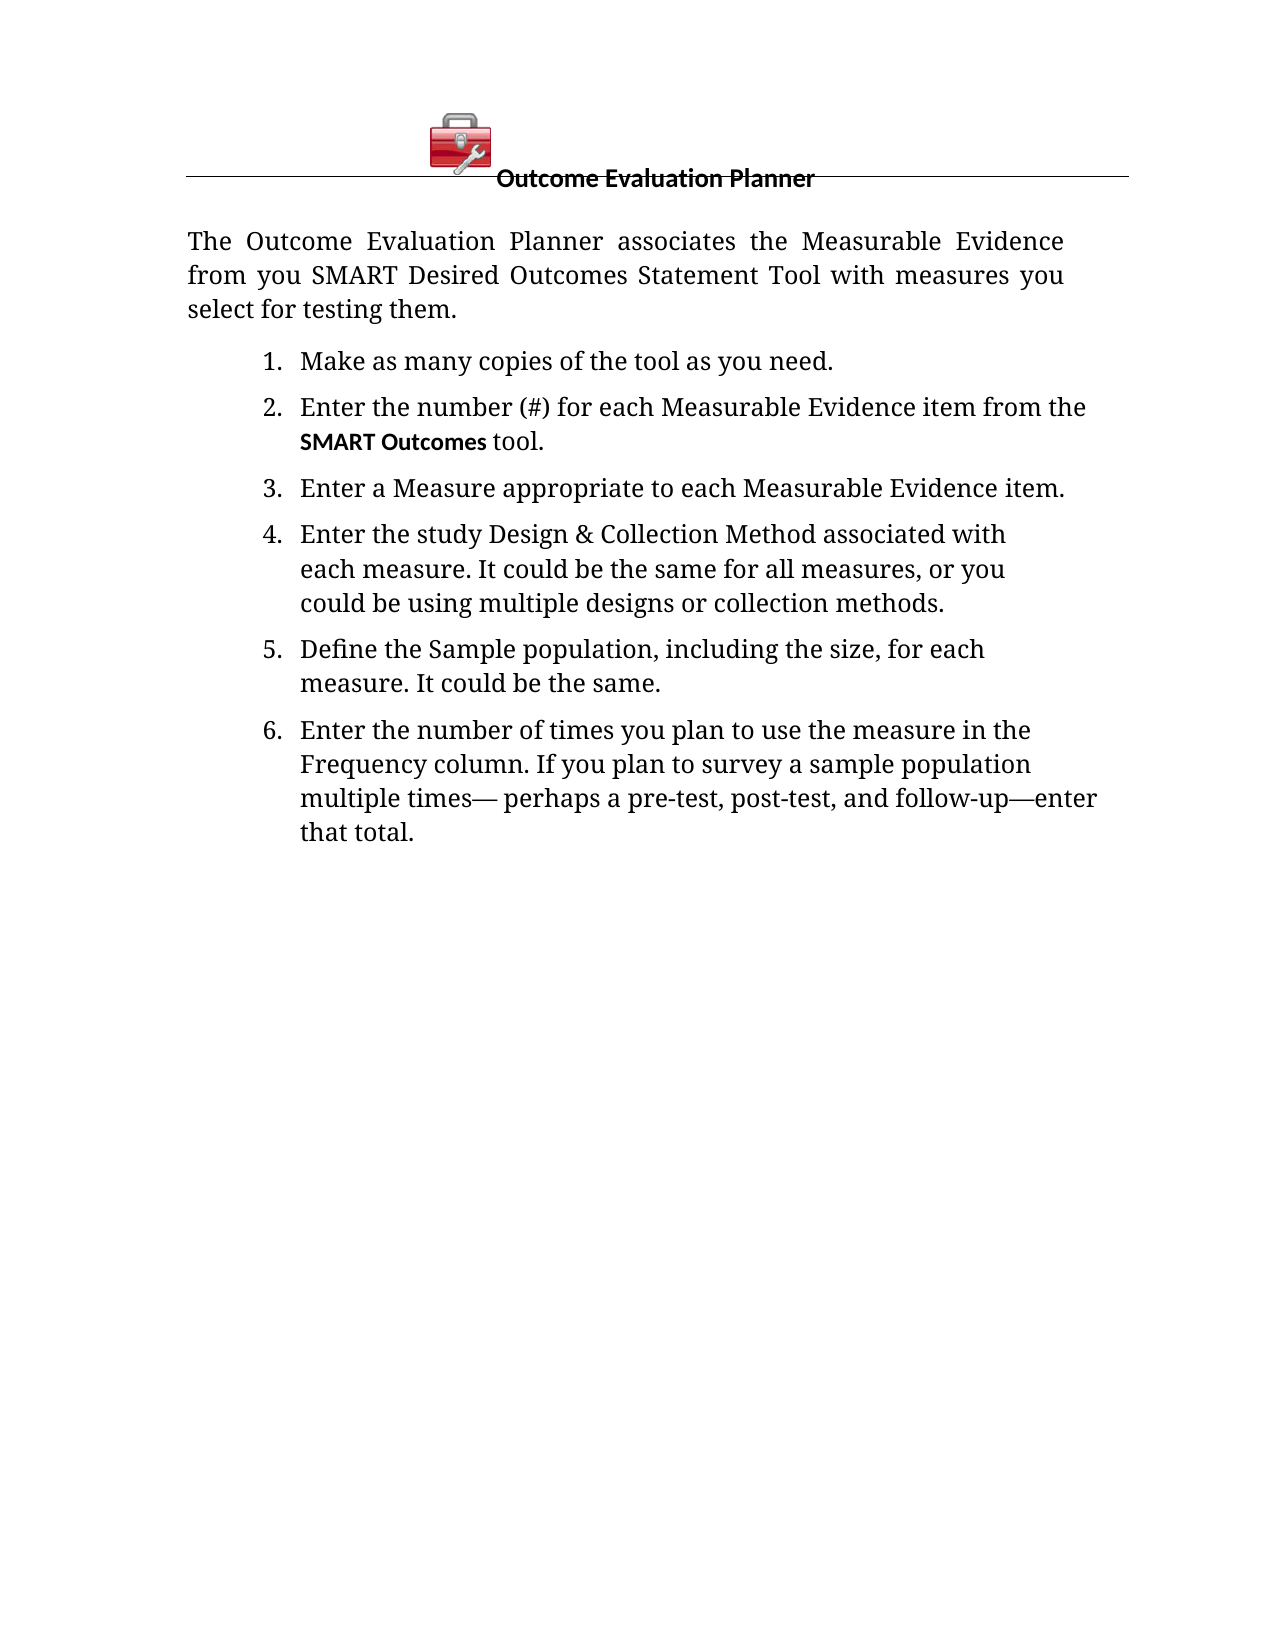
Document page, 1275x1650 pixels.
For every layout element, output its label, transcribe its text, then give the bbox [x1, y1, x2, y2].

text The Outcome Evaluation Planner associates the Measurable Evidence from you SMART Desired Outcomes Statement Tool with measures you select for testing them. [187, 223, 1065, 325]
list Define the Sample population, including the size, for each measure. It could be the same. [262, 632, 1069, 700]
list Enter the number of times you plan to use the measure in the Frequency column. If you plan to survey a sample population multiple times— perhaps a pre-test, post-test, and follow-up—enter that total. [262, 712, 1098, 849]
list Enter the number (#) for each Measurable Evidence item from the SMART Outcomes tool. [262, 390, 1105, 458]
list Make as many copies of the tool as you need. [262, 343, 1120, 377]
list Enter a Measure appropriate to each Measurable Evidence item. [262, 471, 1120, 505]
picture [430, 113, 491, 175]
list Enter the study Design & Collection Method associated with each measure. It could be the same for all measures, or you could be using multiple designs or collection methods. [262, 517, 1064, 619]
